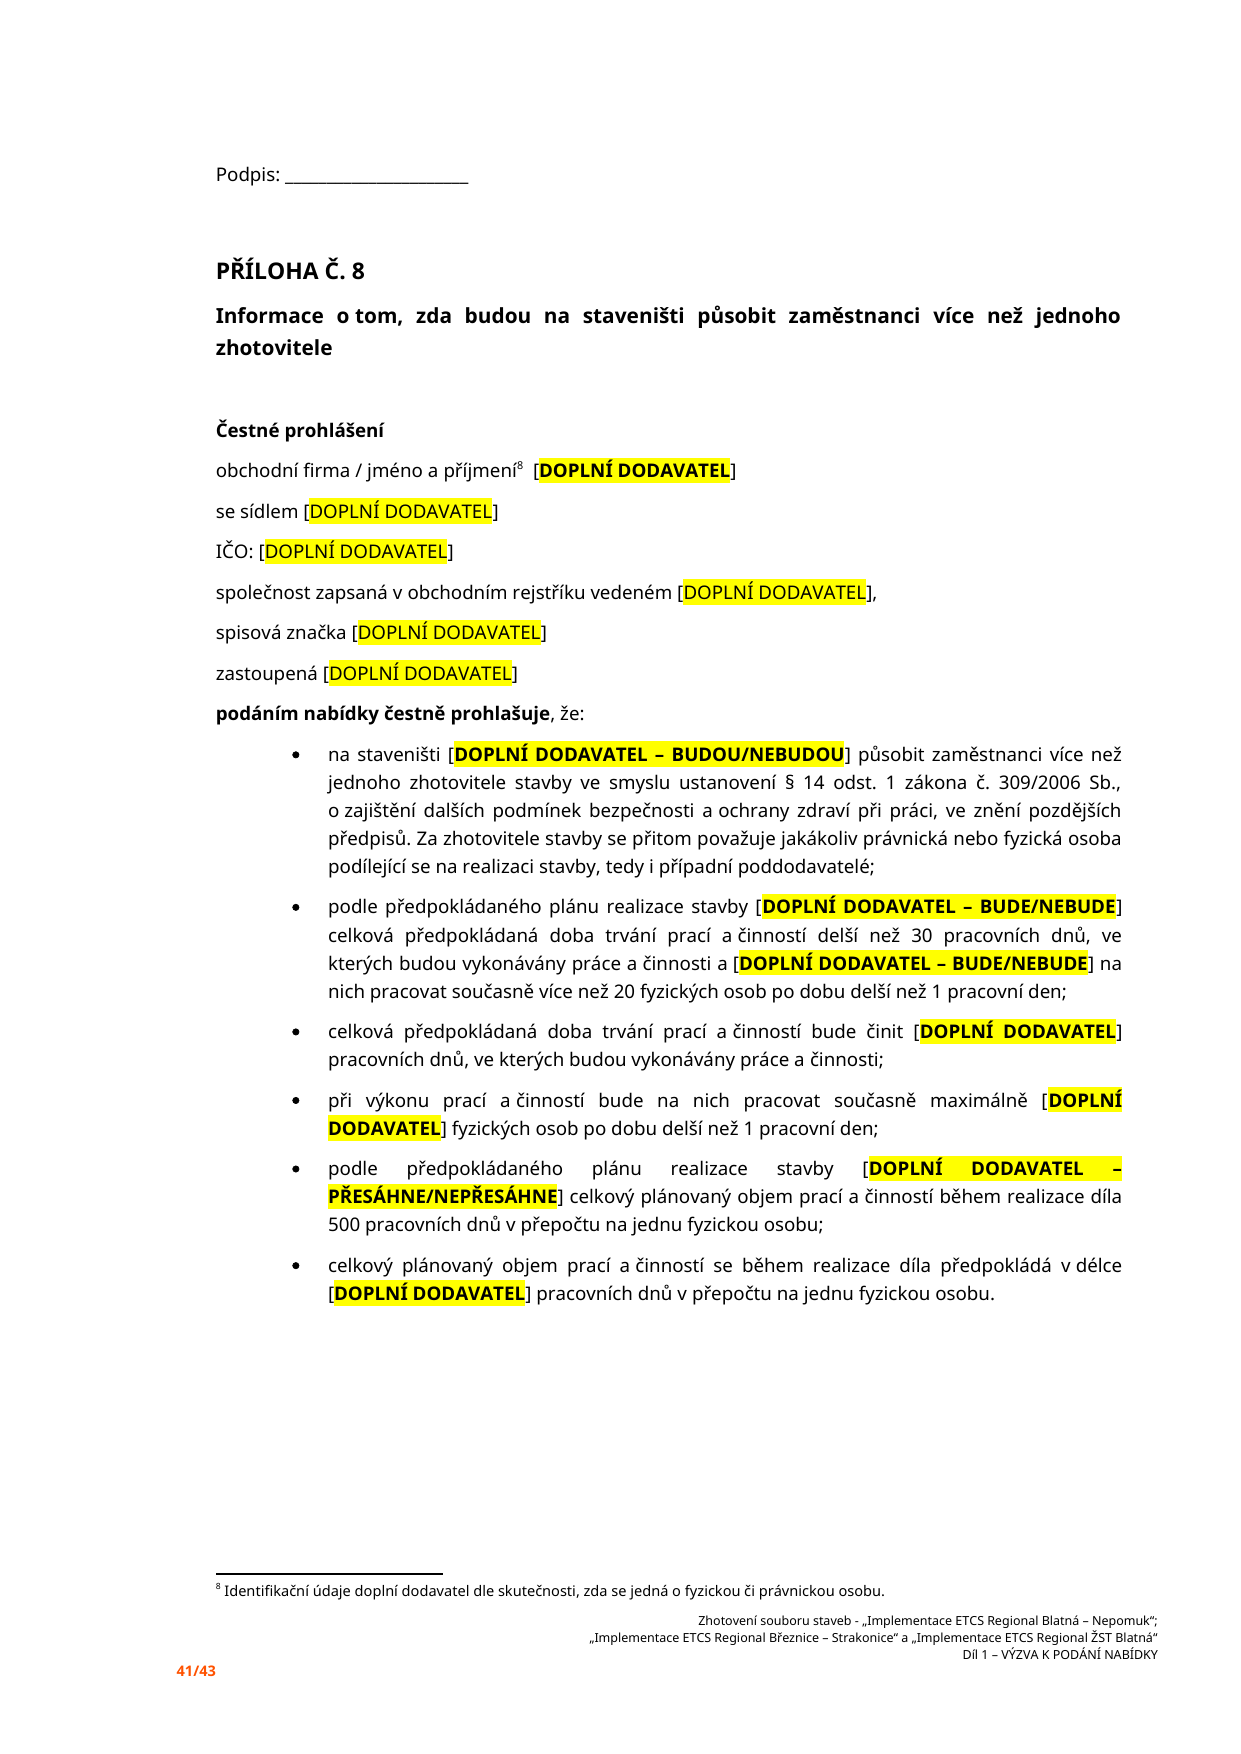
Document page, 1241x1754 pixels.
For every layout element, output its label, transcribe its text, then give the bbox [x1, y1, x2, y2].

text na staveništi [DOPLNÍ DODAVATEL – BUDOU/NEBUDOU] působit zaměstnanci více než jednoho zhotovitele stavby ve smyslu ustanovení § 14 odst. 1 zákona č. 309/2006 Sb., o zajištění dalších podmínek bezpečnosti a ochrany zdraví při práci, ve znění pozdějších předpisů. Za zhotovitele stavby se přitom považuje jakákoliv právnická nebo fyzická osoba podílející se na realizaci stavby, tedy i případní poddodavatelé; [292, 741, 1122, 879]
text celková předpokládaná doba trvání prací a činností bude činit [DOPLNÍ DODAVATEL] pracovních dnů, ve kterých budou vykonávány práce a činnosti; [292, 1018, 1122, 1072]
text zastoupená [DOPLNÍ DODAVATEL] [512, 660, 1122, 686]
text celkový plánovaný objem prací a činností se během realizace díla předpokládá v délce [DOPLNÍ DODAVATEL] pracovních dnů v přepočtu na jednu fyzickou osobu. [292, 1252, 1122, 1306]
text zastoupená [DOPLNÍ DODAVATEL] [216, 660, 329, 686]
text Příloha č. 8 [216, 255, 1122, 286]
text podle předpokládaného plánu realizace stavby [DOPLNÍ DODAVATEL – BUDE/NEBUDE] celková předpokládaná doba trvání prací a činností delší než 30 pracovních dnů, ve kterých budou vykonávány práce a činnosti a [DOPLNÍ DODAVATEL – BUDE/NEBUDE] na nich pracovat současně více než 20 fyzických osob po dobu delší než 1 pracovní den; [292, 894, 1122, 1003]
text Čestné prohlášení [216, 417, 1122, 443]
text obchodní firma / jméno a příjmení [DOPLNÍ DODAVATEL] [216, 458, 539, 483]
text Podpis: ______________________ [216, 161, 1122, 187]
text spisová značka [DOPLNÍ DODAVATEL] [216, 620, 358, 645]
text obchodní firma / jméno a příjmení [DOPLNÍ DODAVATEL] [730, 458, 1122, 483]
text podáním nabídky čestně prohlašuje, že: [216, 701, 1122, 726]
text podle předpokládaného plánu realizace stavby [DOPLNÍ DODAVATEL – PŘESÁHNE/NEPŘESÁHNE] celkový plánovaný objem prací a činností během realizace díla 500 pracovních dnů v přepočtu na jednu fyzickou osobu; [292, 1156, 1122, 1237]
text spisová značka [DOPLNÍ DODAVATEL] [541, 620, 1122, 645]
text se sídlem [DOPLNÍ DODAVATEL] [216, 498, 309, 524]
text se sídlem [DOPLNÍ DODAVATEL] [492, 498, 1122, 524]
text společnost zapsaná v obchodním rejstříku vedeném [DOPLNÍ DODAVATEL], [216, 579, 683, 605]
text při výkonu prací a činností bude na nich pracovat současně maximálně [DOPLNÍ DODAVATEL] fyzických osob po dobu delší než 1 pracovní den; [292, 1087, 1122, 1141]
text Informace o tom, zda budou na staveništi působit zaměstnanci více než jednoho zhotovitele [216, 302, 1122, 361]
text společnost zapsaná v obchodním rejstříku vedeném [DOPLNÍ DODAVATEL], [866, 579, 1122, 605]
text IČO: [DOPLNÍ DODAVATEL] [447, 539, 1122, 564]
